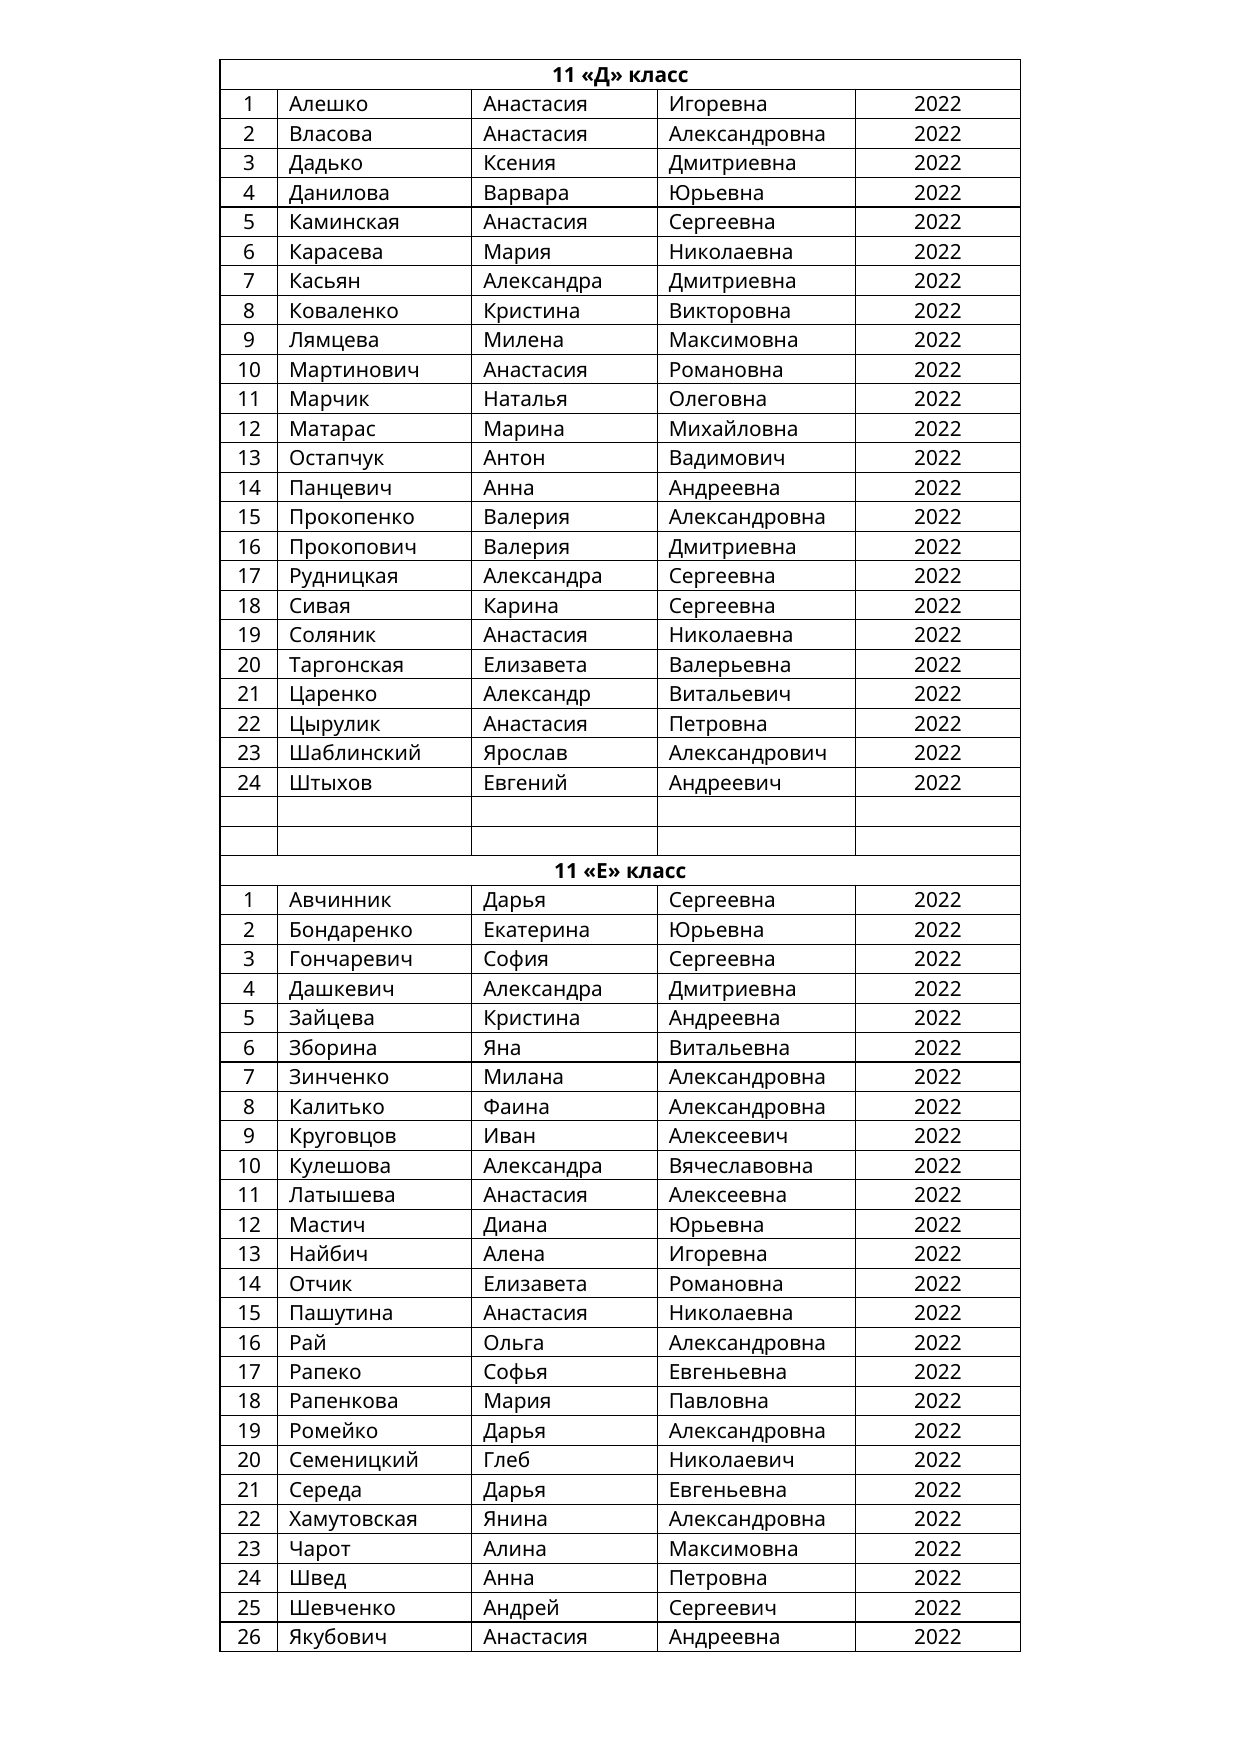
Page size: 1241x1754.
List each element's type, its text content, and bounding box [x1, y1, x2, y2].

table_cell 2022 [856, 178, 1020, 206]
table_cell 18 [221, 1387, 277, 1415]
table_cell Сивая [278, 591, 471, 619]
table_cell Антон [472, 443, 657, 472]
table_cell Дадько [278, 149, 471, 177]
table_cell Андреевна [658, 1004, 855, 1032]
table_cell Кристина [472, 1004, 657, 1032]
table_cell [472, 797, 657, 826]
table_cell Панцевич [278, 473, 471, 501]
table_cell 2022 [856, 414, 1020, 442]
table_cell 23 [221, 1534, 277, 1562]
table_cell Янина [472, 1505, 657, 1533]
table_cell 2022 [856, 1063, 1020, 1091]
table_cell Хамутовская [278, 1505, 471, 1533]
table_cell Валерия [472, 502, 657, 531]
table_cell Михайловна [658, 414, 855, 442]
table_cell Мария [472, 237, 657, 265]
table_cell 2022 [856, 886, 1020, 914]
table_cell [278, 797, 471, 826]
table_cell 24 [221, 768, 277, 796]
table_cell Алина [472, 1534, 657, 1562]
table_cell 2022 [856, 237, 1020, 265]
table_cell [221, 797, 277, 826]
table_cell 2022 [856, 1121, 1020, 1150]
table_cell 2022 [856, 768, 1020, 796]
table_cell Александровна [658, 1505, 855, 1533]
table_cell 24 [221, 1564, 277, 1592]
table_cell Мартинович [278, 355, 471, 383]
table_cell [472, 827, 657, 855]
table_cell 19 [221, 620, 277, 649]
table_cell [856, 797, 1020, 826]
table_cell 2022 [856, 1475, 1020, 1503]
table_cell Анастасия [472, 709, 657, 737]
table_cell Яна [472, 1033, 657, 1061]
table_cell Александровна [658, 1328, 855, 1356]
table_cell 2022 [856, 296, 1020, 324]
table_cell [658, 827, 855, 855]
table_cell 2022 [856, 1210, 1020, 1238]
table_cell Авчинник [278, 886, 471, 914]
table_cell Юрьевна [658, 178, 855, 206]
table_cell 13 [221, 1239, 277, 1268]
table_cell Анна [472, 1564, 657, 1592]
table_cell Валерьевна [658, 650, 855, 678]
table_cell Анастасия [472, 355, 657, 383]
table_cell 2022 [856, 1328, 1020, 1356]
table_cell Ксения [472, 149, 657, 177]
table_cell 2022 [856, 119, 1020, 147]
table_cell Дашкевич [278, 974, 471, 1002]
table_cell Гончаревич [278, 945, 471, 973]
table_cell Лямцева [278, 325, 471, 354]
table_cell 2 [221, 915, 277, 943]
table_cell Милена [472, 325, 657, 354]
table_cell 25 [221, 1593, 277, 1621]
table_cell 14 [221, 1269, 277, 1297]
table_cell Касьян [278, 266, 471, 295]
table_cell Александра [472, 1151, 657, 1179]
table_cell 2022 [856, 738, 1020, 767]
table_cell Каминская [278, 208, 471, 236]
table_cell 2022 [856, 473, 1020, 501]
table_cell Александровна [658, 1416, 855, 1444]
table_cell Максимовна [658, 1534, 855, 1562]
table_cell 13 [221, 443, 277, 472]
table_cell 20 [221, 650, 277, 678]
table_cell Анастасия [472, 119, 657, 147]
table_cell Александровна [658, 1063, 855, 1091]
table_cell Власова [278, 119, 471, 147]
table_cell Данилова [278, 178, 471, 206]
table_cell Александра [472, 561, 657, 590]
table_cell Витальевич [658, 679, 855, 708]
table_cell Максимовна [658, 325, 855, 354]
table_cell Анастасия [472, 1623, 657, 1651]
table_cell Игоревна [658, 1239, 855, 1268]
table_cell 9 [221, 325, 277, 354]
table_cell 2022 [856, 1564, 1020, 1592]
table_cell 17 [221, 1357, 277, 1386]
table_cell Алешко [278, 90, 471, 118]
table_cell Цырулик [278, 709, 471, 737]
table_cell Зайцева [278, 1004, 471, 1032]
table_cell 7 [221, 266, 277, 295]
table_cell 11 [221, 1180, 277, 1209]
table_cell 5 [221, 208, 277, 236]
table_cell 21 [221, 679, 277, 708]
table_cell 2022 [856, 1623, 1020, 1651]
table_cell Сергеевна [658, 591, 855, 619]
table_cell Андреевна [658, 473, 855, 501]
table_cell Алена [472, 1239, 657, 1268]
table_cell Марчик [278, 384, 471, 413]
table_cell 7 [221, 1063, 277, 1091]
table_cell 16 [221, 1328, 277, 1356]
table_cell 2022 [856, 1239, 1020, 1268]
table_cell Рудницкая [278, 561, 471, 590]
table_cell Сергеевна [658, 886, 855, 914]
table_cell Александра [472, 974, 657, 1002]
table_cell 4 [221, 974, 277, 1002]
table_cell Алексеевна [658, 1180, 855, 1209]
table_cell Бондаренко [278, 915, 471, 943]
table_cell Дарья [472, 1475, 657, 1503]
table_cell Александрович [658, 738, 855, 767]
table_cell Елизавета [472, 1269, 657, 1297]
table_cell 2022 [856, 443, 1020, 472]
table_cell 2022 [856, 502, 1020, 531]
table_cell 26 [221, 1623, 277, 1651]
table_cell [278, 827, 471, 855]
table_cell 23 [221, 738, 277, 767]
table_cell Петровна [658, 1564, 855, 1592]
table_cell Андреевна [658, 1623, 855, 1651]
table_cell Рапеко [278, 1357, 471, 1386]
table_cell Прокопович [278, 532, 471, 560]
table_cell Анна [472, 473, 657, 501]
table_cell 16 [221, 532, 277, 560]
table_cell Ромейко [278, 1416, 471, 1444]
table_cell София [472, 945, 657, 973]
table_cell 11 «Е» класс [221, 856, 1020, 884]
table_cell Матарас [278, 414, 471, 442]
table_cell Романовна [658, 1269, 855, 1297]
table_cell Евгеньевна [658, 1357, 855, 1386]
table_cell Александровна [658, 1092, 855, 1120]
table_cell 12 [221, 1210, 277, 1238]
table_cell Круговцов [278, 1121, 471, 1150]
table_cell 2022 [856, 325, 1020, 354]
table_cell Ярослав [472, 738, 657, 767]
table_cell 2022 [856, 1092, 1020, 1120]
table_cell Остапчук [278, 443, 471, 472]
table_cell Дмитриевна [658, 974, 855, 1002]
table_cell Царенко [278, 679, 471, 708]
table_cell Анастасия [472, 620, 657, 649]
table_cell Рапенкова [278, 1387, 471, 1415]
table_cell Семеницкий [278, 1446, 471, 1474]
table_cell Александра [472, 266, 657, 295]
table_cell Софья [472, 1357, 657, 1386]
table_cell 2022 [856, 591, 1020, 619]
table_cell Витальевна [658, 1033, 855, 1061]
table_cell Чарот [278, 1534, 471, 1562]
table_cell Валерия [472, 532, 657, 560]
table_cell 2022 [856, 1416, 1020, 1444]
table_cell Кристина [472, 296, 657, 324]
table_cell Глеб [472, 1446, 657, 1474]
table_cell Дмитриевна [658, 149, 855, 177]
table_cell Александровна [658, 119, 855, 147]
table_cell 2022 [856, 1446, 1020, 1474]
table_cell Павловна [658, 1387, 855, 1415]
table_cell Диана [472, 1210, 657, 1238]
table_cell Дарья [472, 1416, 657, 1444]
table_cell 2022 [856, 1298, 1020, 1327]
table_cell Латышева [278, 1180, 471, 1209]
table_cell 17 [221, 561, 277, 590]
table_cell 12 [221, 414, 277, 442]
table_cell Анастасия [472, 208, 657, 236]
table_cell Шаблинский [278, 738, 471, 767]
table_cell Алексеевич [658, 1121, 855, 1150]
table_cell Сергеевна [658, 561, 855, 590]
table_cell 2022 [856, 650, 1020, 678]
table_cell Анастасия [472, 1180, 657, 1209]
table_cell Карина [472, 591, 657, 619]
table_cell 9 [221, 1121, 277, 1150]
table_cell Юрьевна [658, 1210, 855, 1238]
table_cell Милана [472, 1063, 657, 1091]
table_cell Александр [472, 679, 657, 708]
table_cell Карасева [278, 237, 471, 265]
table_cell Найбич [278, 1239, 471, 1268]
table_cell Николаевна [658, 237, 855, 265]
table_cell Наталья [472, 384, 657, 413]
table_cell Кулешова [278, 1151, 471, 1179]
table_cell Шевченко [278, 1593, 471, 1621]
table_cell 2022 [856, 1004, 1020, 1032]
table_header 11 «Д» класс [221, 60, 1020, 88]
table_cell Романовна [658, 355, 855, 383]
table_cell 2022 [856, 1269, 1020, 1297]
table_cell 2022 [856, 266, 1020, 295]
table_cell Дмитриевна [658, 532, 855, 560]
table_cell Елизавета [472, 650, 657, 678]
table_cell Ольга [472, 1328, 657, 1356]
table_cell 6 [221, 1033, 277, 1061]
table_cell 2022 [856, 149, 1020, 177]
table_cell Вячеславовна [658, 1151, 855, 1179]
table_cell Сергеевна [658, 945, 855, 973]
table_cell 11 [221, 384, 277, 413]
table_cell 3 [221, 945, 277, 973]
table_cell 2022 [856, 532, 1020, 560]
table_cell 8 [221, 1092, 277, 1120]
table_cell Игоревна [658, 90, 855, 118]
table_cell 3 [221, 149, 277, 177]
table_cell 15 [221, 1298, 277, 1327]
table_cell Зборина [278, 1033, 471, 1061]
table_cell Александровна [658, 502, 855, 531]
table_cell 21 [221, 1475, 277, 1503]
table_cell Таргонская [278, 650, 471, 678]
table_cell Якубович [278, 1623, 471, 1651]
table_cell Прокопенко [278, 502, 471, 531]
table_cell Варвара [472, 178, 657, 206]
table_cell 2022 [856, 355, 1020, 383]
table_cell 2022 [856, 709, 1020, 737]
table_cell 2022 [856, 1593, 1020, 1621]
table_cell Марина [472, 414, 657, 442]
table_cell Дарья [472, 886, 657, 914]
table_cell 2022 [856, 561, 1020, 590]
table_cell Олеговна [658, 384, 855, 413]
table_cell 2022 [856, 384, 1020, 413]
table_cell 8 [221, 296, 277, 324]
table_cell 2022 [856, 974, 1020, 1002]
table_cell Середа [278, 1475, 471, 1503]
table_cell 4 [221, 178, 277, 206]
table_cell Мария [472, 1387, 657, 1415]
table_cell Андреевич [658, 768, 855, 796]
table_cell 10 [221, 1151, 277, 1179]
table_cell Екатерина [472, 915, 657, 943]
table_cell Евгеньевна [658, 1475, 855, 1503]
table_cell 2022 [856, 90, 1020, 118]
table_cell 1 [221, 886, 277, 914]
table_cell [658, 797, 855, 826]
table_cell Николаевич [658, 1446, 855, 1474]
table_cell Рай [278, 1328, 471, 1356]
table_cell 2 [221, 119, 277, 147]
table_cell 6 [221, 237, 277, 265]
table_cell 1 [221, 90, 277, 118]
table_cell Николаевна [658, 1298, 855, 1327]
table_cell 15 [221, 502, 277, 531]
table_cell Калитько [278, 1092, 471, 1120]
table_cell 22 [221, 709, 277, 737]
table_cell 18 [221, 591, 277, 619]
table_cell 20 [221, 1446, 277, 1474]
table_cell 2022 [856, 208, 1020, 236]
table_cell Пашутина [278, 1298, 471, 1327]
table_cell Юрьевна [658, 915, 855, 943]
table_cell 2022 [856, 1357, 1020, 1386]
table_cell 2022 [856, 620, 1020, 649]
table_cell Дмитриевна [658, 266, 855, 295]
table_cell Зинченко [278, 1063, 471, 1091]
table_cell 2022 [856, 1534, 1020, 1562]
table_cell Анастасия [472, 1298, 657, 1327]
table_cell Анастасия [472, 90, 657, 118]
table_cell 2022 [856, 945, 1020, 973]
table_cell [221, 827, 277, 855]
table_cell Николаевна [658, 620, 855, 649]
table_cell Андрей [472, 1593, 657, 1621]
table_cell [856, 827, 1020, 855]
table_cell Коваленко [278, 296, 471, 324]
table_cell Петровна [658, 709, 855, 737]
table_cell Швед [278, 1564, 471, 1592]
table_cell Отчик [278, 1269, 471, 1297]
table_cell 14 [221, 473, 277, 501]
table_cell Вадимович [658, 443, 855, 472]
table_cell Викторовна [658, 296, 855, 324]
table_cell 10 [221, 355, 277, 383]
table_cell Мастич [278, 1210, 471, 1238]
table_cell 2022 [856, 679, 1020, 708]
table_cell Сергеевич [658, 1593, 855, 1621]
table_cell 2022 [856, 915, 1020, 943]
table_cell 5 [221, 1004, 277, 1032]
table_cell Соляник [278, 620, 471, 649]
table_cell Фаина [472, 1092, 657, 1120]
table_cell 2022 [856, 1151, 1020, 1179]
table_cell 2022 [856, 1387, 1020, 1415]
table_cell Штыхов [278, 768, 471, 796]
table_cell 19 [221, 1416, 277, 1444]
table_cell 2022 [856, 1505, 1020, 1533]
table_cell Евгений [472, 768, 657, 796]
table_cell 2022 [856, 1180, 1020, 1209]
table_cell Сергеевна [658, 208, 855, 236]
table_cell 22 [221, 1505, 277, 1533]
table_cell 2022 [856, 1033, 1020, 1061]
table_cell Иван [472, 1121, 657, 1150]
